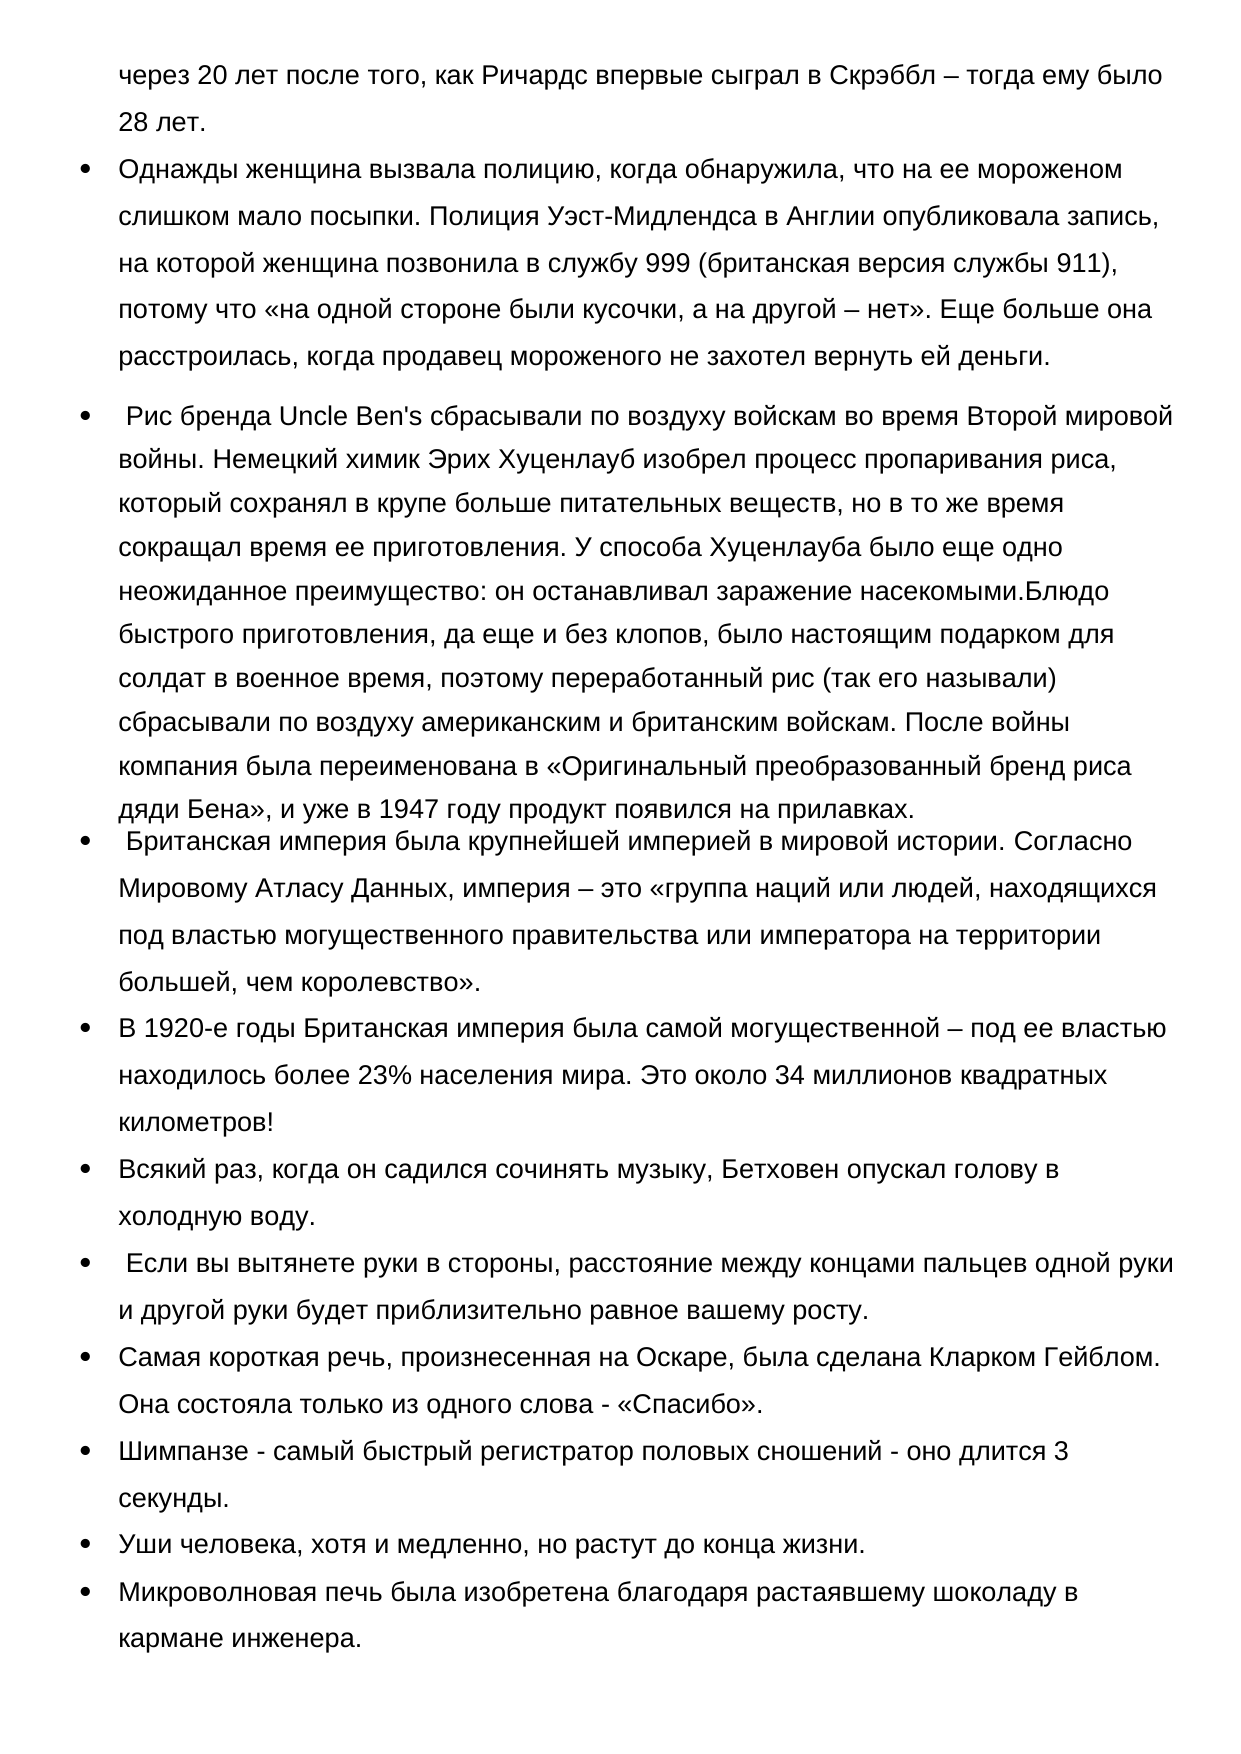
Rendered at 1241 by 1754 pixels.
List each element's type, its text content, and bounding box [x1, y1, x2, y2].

list Самая короткая речь, произнесенная на Оскаре, была сделана Кларком Гейблом. Она состояла только из одного слова - «Спасибо». [81, 1341, 1181, 1419]
list Рис бренда Uncle Ben's сбрасывали по воздуху войскам во время Второй мировой войны. Немецкий химик Эрих Хуценлауб изобрел процесс пропаривания риса, который сохранял в крупе больше питательных веществ, но в то же время сокращал время ее приготовления. У способа Хуценлауба было еще одно неожиданное преимущество: он останавливал заражение насекомыми.Блюдо быстрого приготовления, да еще и без клопов, было настоящим подарком для солдат в военное время, поэтому переработанный рис (так его называли) сбрасывали по воздуху американским и британским войскам. После войны компания была переименована в «Оригинальный преобразованный бренд риса дяди Бена», и уже в 1947 году продукт появился на прилавках. [81, 387, 1181, 825]
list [81, 59, 1181, 137]
list Всякий раз, когда он садился сочинять музыку, Бетховен опускал голову в холодную воду. [81, 1153, 1181, 1231]
list Однажды женщина вызвала полицию, когда обнаружила, что на ее мороженом слишком мало посыпки. Полиция Уэст-Мидлендса в Англии опубликовала запись, на которой женщина позвонила в службу 999 (британская версия службы 911), потому что «на одной стороне были кусочки, а на другой – нет». Еще больше она расстроилась, когда продавец мороженого не захотел вернуть ей деньги. [81, 153, 1181, 372]
list Уши человека, хотя и медленно, но растут до конца жизни. [81, 1528, 1181, 1560]
list Шимпанзе - самый быстрый регистратор половых сношений - оно длится 3 секунды. [81, 1435, 1181, 1513]
list Если вы вытянете руки в стороны, расстояние между концами пальцев одной руки и другой руки будет приблизительно равное вашему росту. [81, 1247, 1181, 1325]
list В 1920-е годы Британская империя была самой могущественной – под ее властью находилось более 23% населения мира. Это около 34 миллионов квадратных километров! [81, 1012, 1181, 1137]
list Микроволновая печь была изобретена благодаря растаявшему шоколаду в кармане инженера. [81, 1576, 1181, 1654]
list Британская империя была крупнейшей империей в мировой истории. Согласно Мировому Атласу Данных, империя – это «группа наций или людей, находящихся под властью могущественного правительства или императора на территории большей, чем королевство». [81, 825, 1181, 997]
